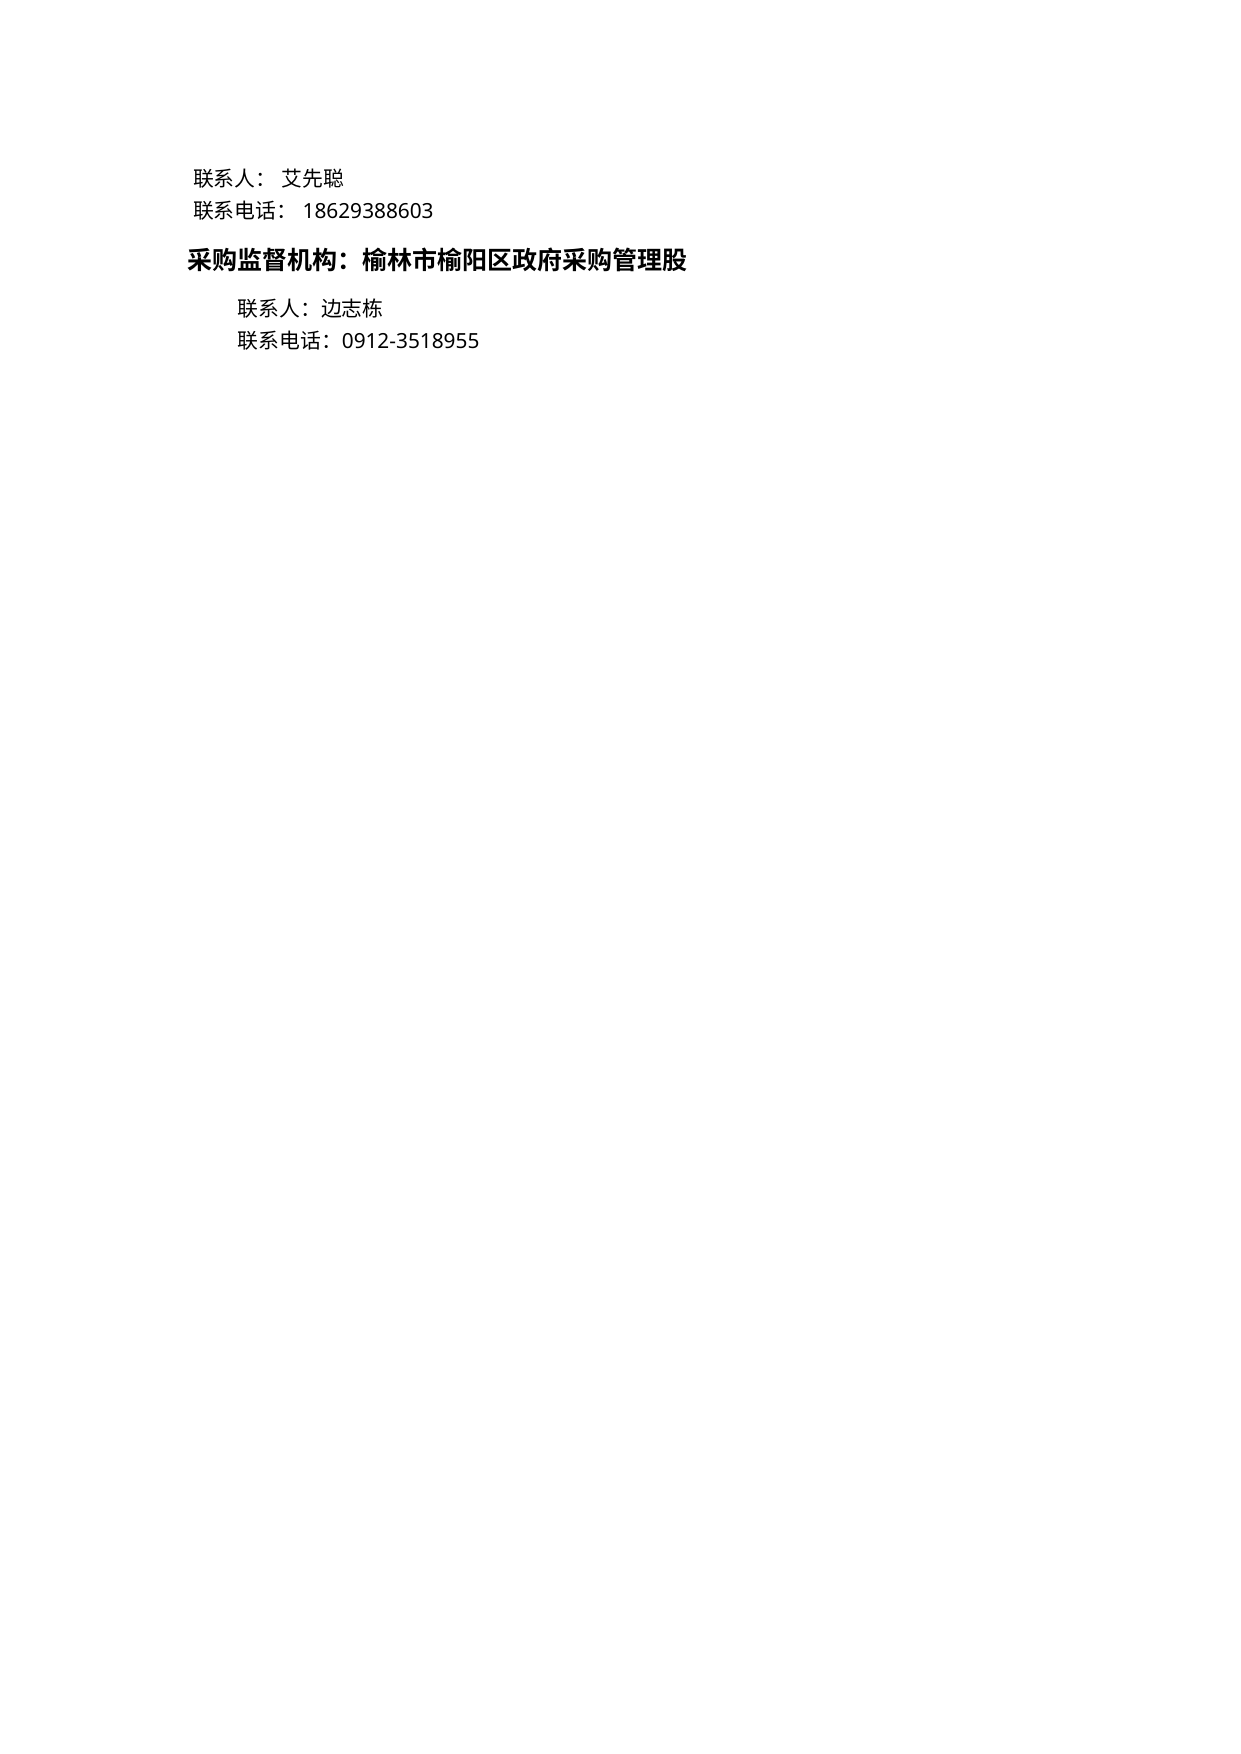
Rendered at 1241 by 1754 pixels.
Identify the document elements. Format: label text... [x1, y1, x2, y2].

text 联系电话：0912-3518955 [187, 324, 1053, 357]
text 联系电话： 18629388603 [187, 194, 1053, 227]
text 联系人：边志栋 [187, 292, 1053, 324]
text 采购监督机构：榆林市榆阳区政府采购管理股 [187, 227, 1053, 292]
text 联系人： 艾先聪 [187, 162, 1053, 194]
